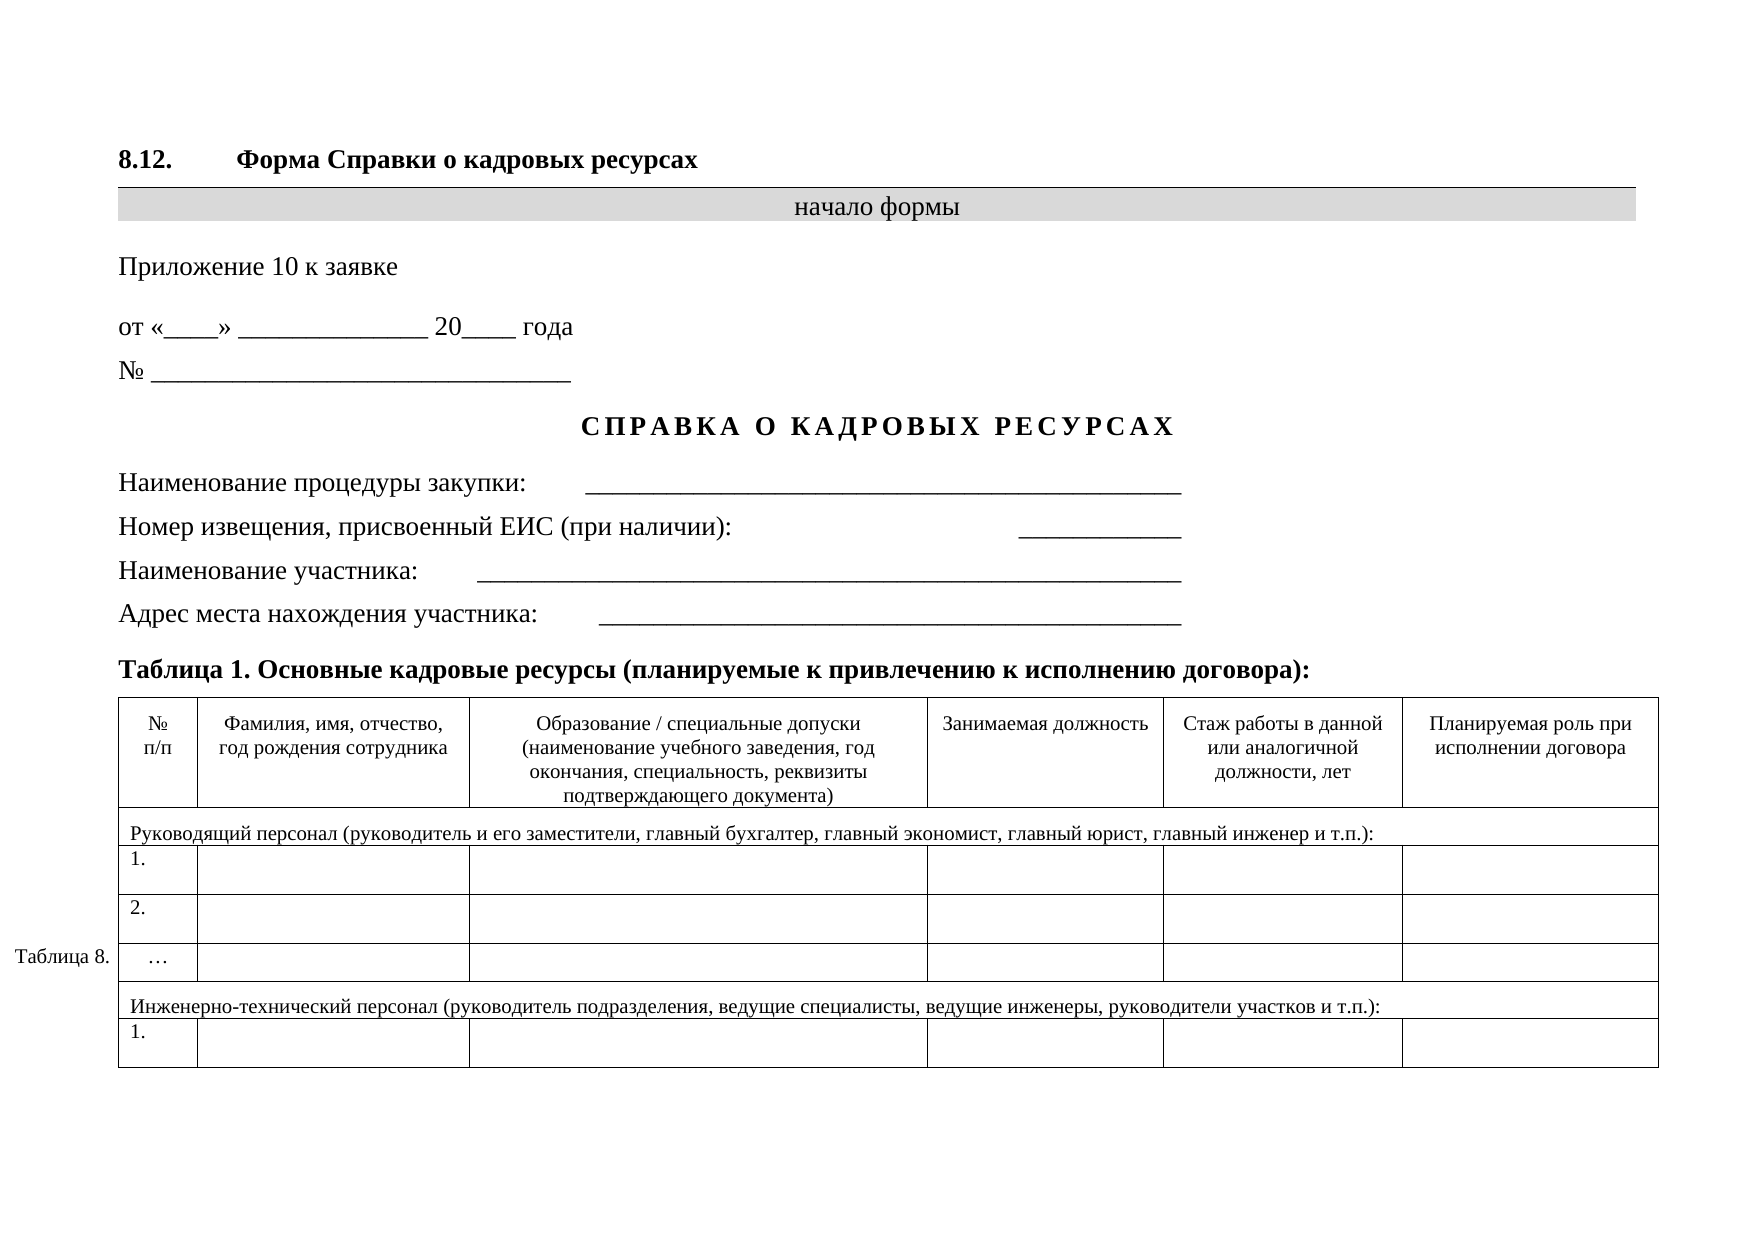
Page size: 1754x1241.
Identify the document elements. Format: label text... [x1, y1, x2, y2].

text № _______________________________ [118, 354, 1636, 385]
text Адрес места нахождения участника: ___________________________________________ [118, 597, 1636, 628]
table_cell [119, 895, 197, 943]
table_cell … [119, 944, 197, 981]
table_cell [119, 846, 197, 894]
table_cell [470, 895, 927, 943]
table_cell [1164, 944, 1402, 981]
text Таблица 1. Основные кадровые ресурсы (планируемые к привлечению к исполнению договора): [118, 653, 1636, 685]
text Справка о кадровых ресурсах [118, 410, 1636, 441]
table_cell [470, 944, 927, 981]
table_cell Инженерно-технический персонал (руководитель подразделения, ведущие специалисты, ведущие инженеры, руководители участков и т.п.): [119, 982, 1658, 1018]
table_cell [198, 944, 469, 981]
table_cell [928, 895, 1163, 943]
table_cell [198, 895, 469, 943]
text Наименование процедуры закупки: ____________________________________________ [118, 466, 1636, 498]
table_cell [1403, 1019, 1658, 1067]
table_cell [119, 1019, 197, 1067]
text начало формы [118, 188, 1636, 221]
table_cell [470, 1019, 927, 1067]
table_header Стаж работы в данной или аналогичной должности, лет [1164, 698, 1402, 807]
table_cell Руководящий персонал (руководитель и его заместители, главный бухгалтер, главный экономист, главный юрист, главный инженер и т.п.): [119, 808, 1658, 844]
table_header Образование / специальные допуски (наименование учебного заведения, год окончания, специальность, реквизиты подтверждающего документа) [470, 698, 927, 807]
text Форма Справки о кадровых ресурсах [118, 143, 1636, 174]
table_cell [1403, 846, 1658, 894]
table_header Занимаемая должность [928, 698, 1163, 807]
table_cell [928, 1019, 1163, 1067]
table_header № п/п [119, 698, 197, 807]
table_cell [1164, 1019, 1402, 1067]
table_cell [1403, 944, 1658, 981]
table_cell [198, 1019, 469, 1067]
table_cell [1164, 895, 1402, 943]
table_header Планируемая роль при исполнении договора [1403, 698, 1658, 807]
text Приложение 10 к заявке [118, 250, 1636, 281]
table_cell [1164, 846, 1402, 894]
table_cell [198, 846, 469, 894]
table_cell [1403, 895, 1658, 943]
table_cell [928, 846, 1163, 894]
table_cell [928, 944, 1163, 981]
text Наименование участника: ____________________________________________________ [118, 554, 1636, 585]
text Номер извещения, присвоенный ЕИС (при наличии): ____________ [118, 510, 1636, 541]
table_header Фамилия, имя, отчество, год рождения сотрудника [198, 698, 469, 807]
text от «____» ______________ 20____ года [118, 311, 1636, 342]
table_cell [470, 846, 927, 894]
